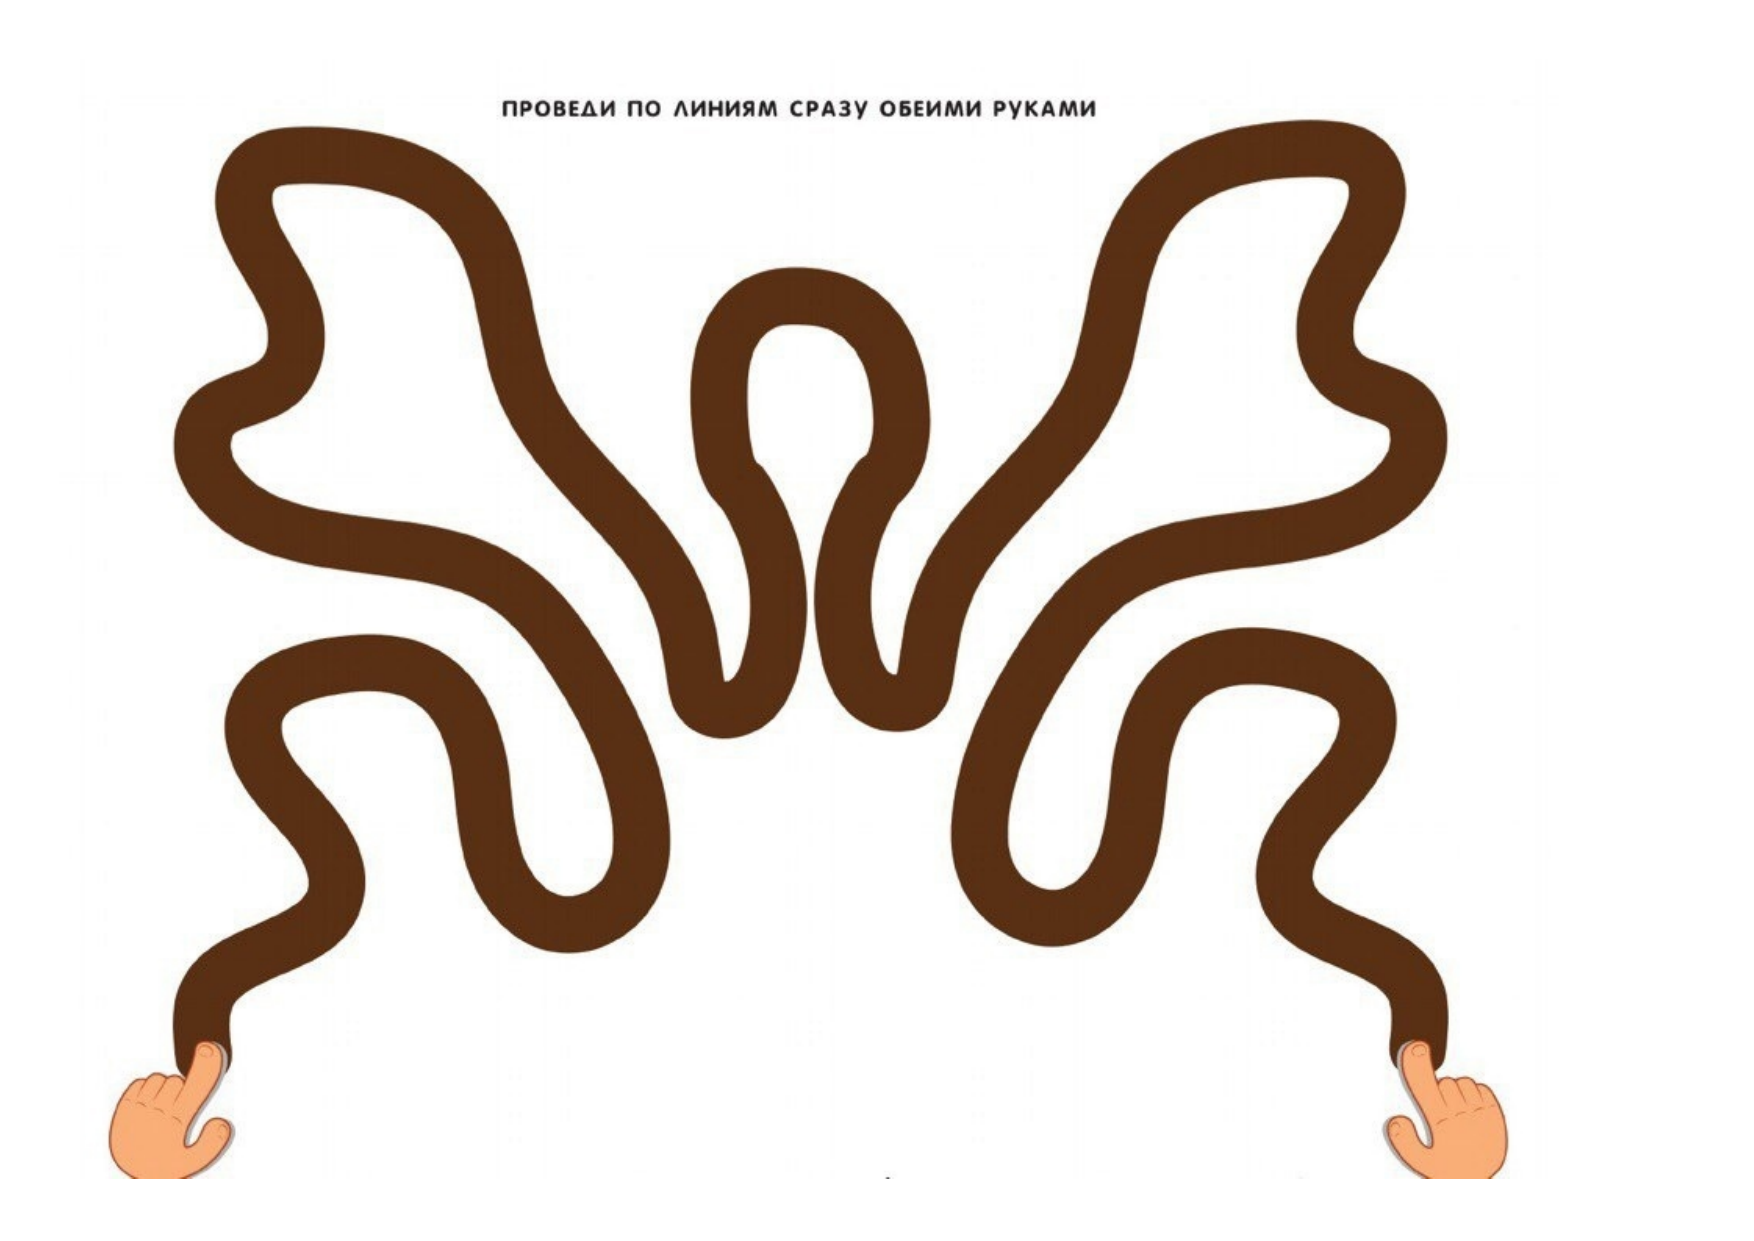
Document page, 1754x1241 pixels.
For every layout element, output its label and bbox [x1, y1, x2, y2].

picture [59, 59, 1559, 1179]
